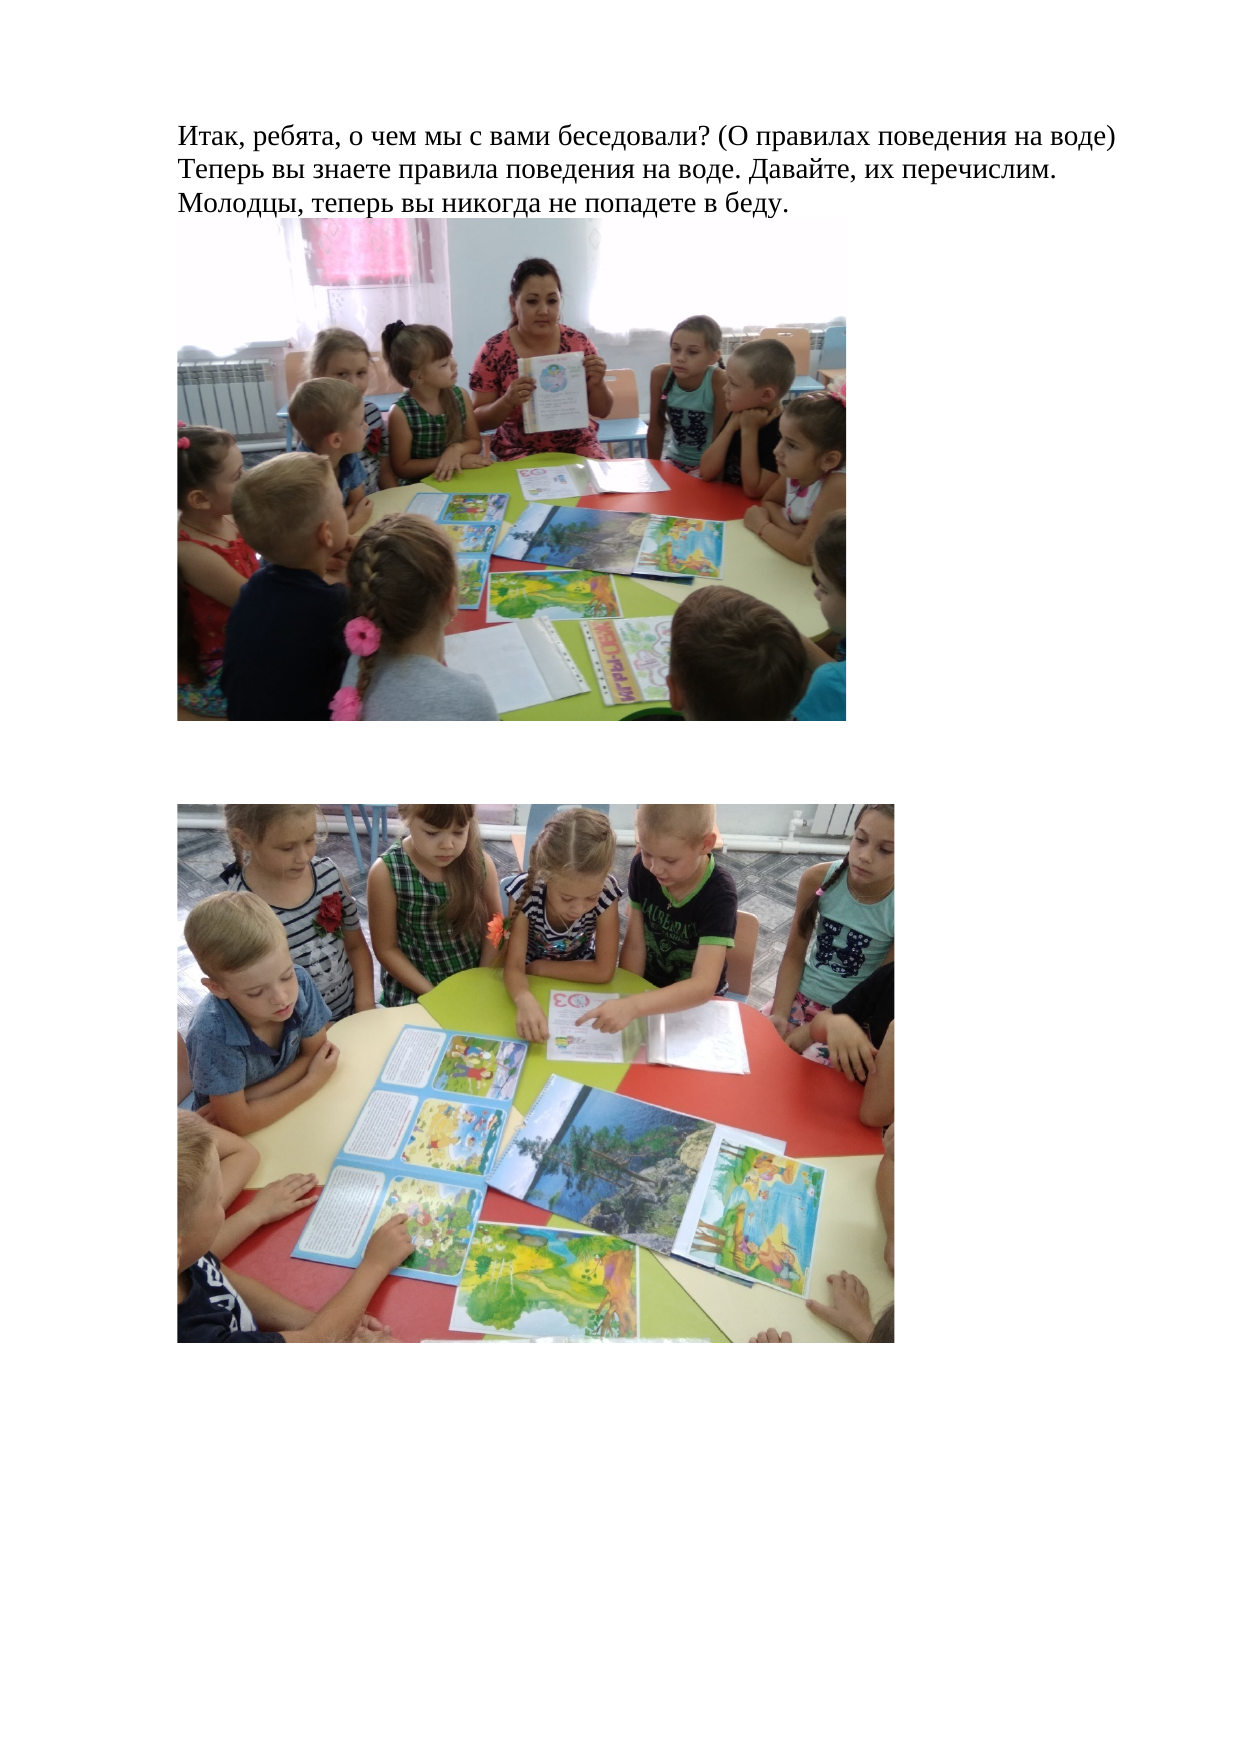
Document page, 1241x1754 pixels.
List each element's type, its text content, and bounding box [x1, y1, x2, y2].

picture [177, 218, 847, 721]
text Итак, ребята, о чем мы с вами беседовали? (О правилах поведения на воде) Теперь вы знаете правила поведения на воде. Давайте, их перечислим. Молодцы, теперь вы никогда не попадете в беду. [177, 118, 1152, 219]
picture [177, 804, 895, 1343]
